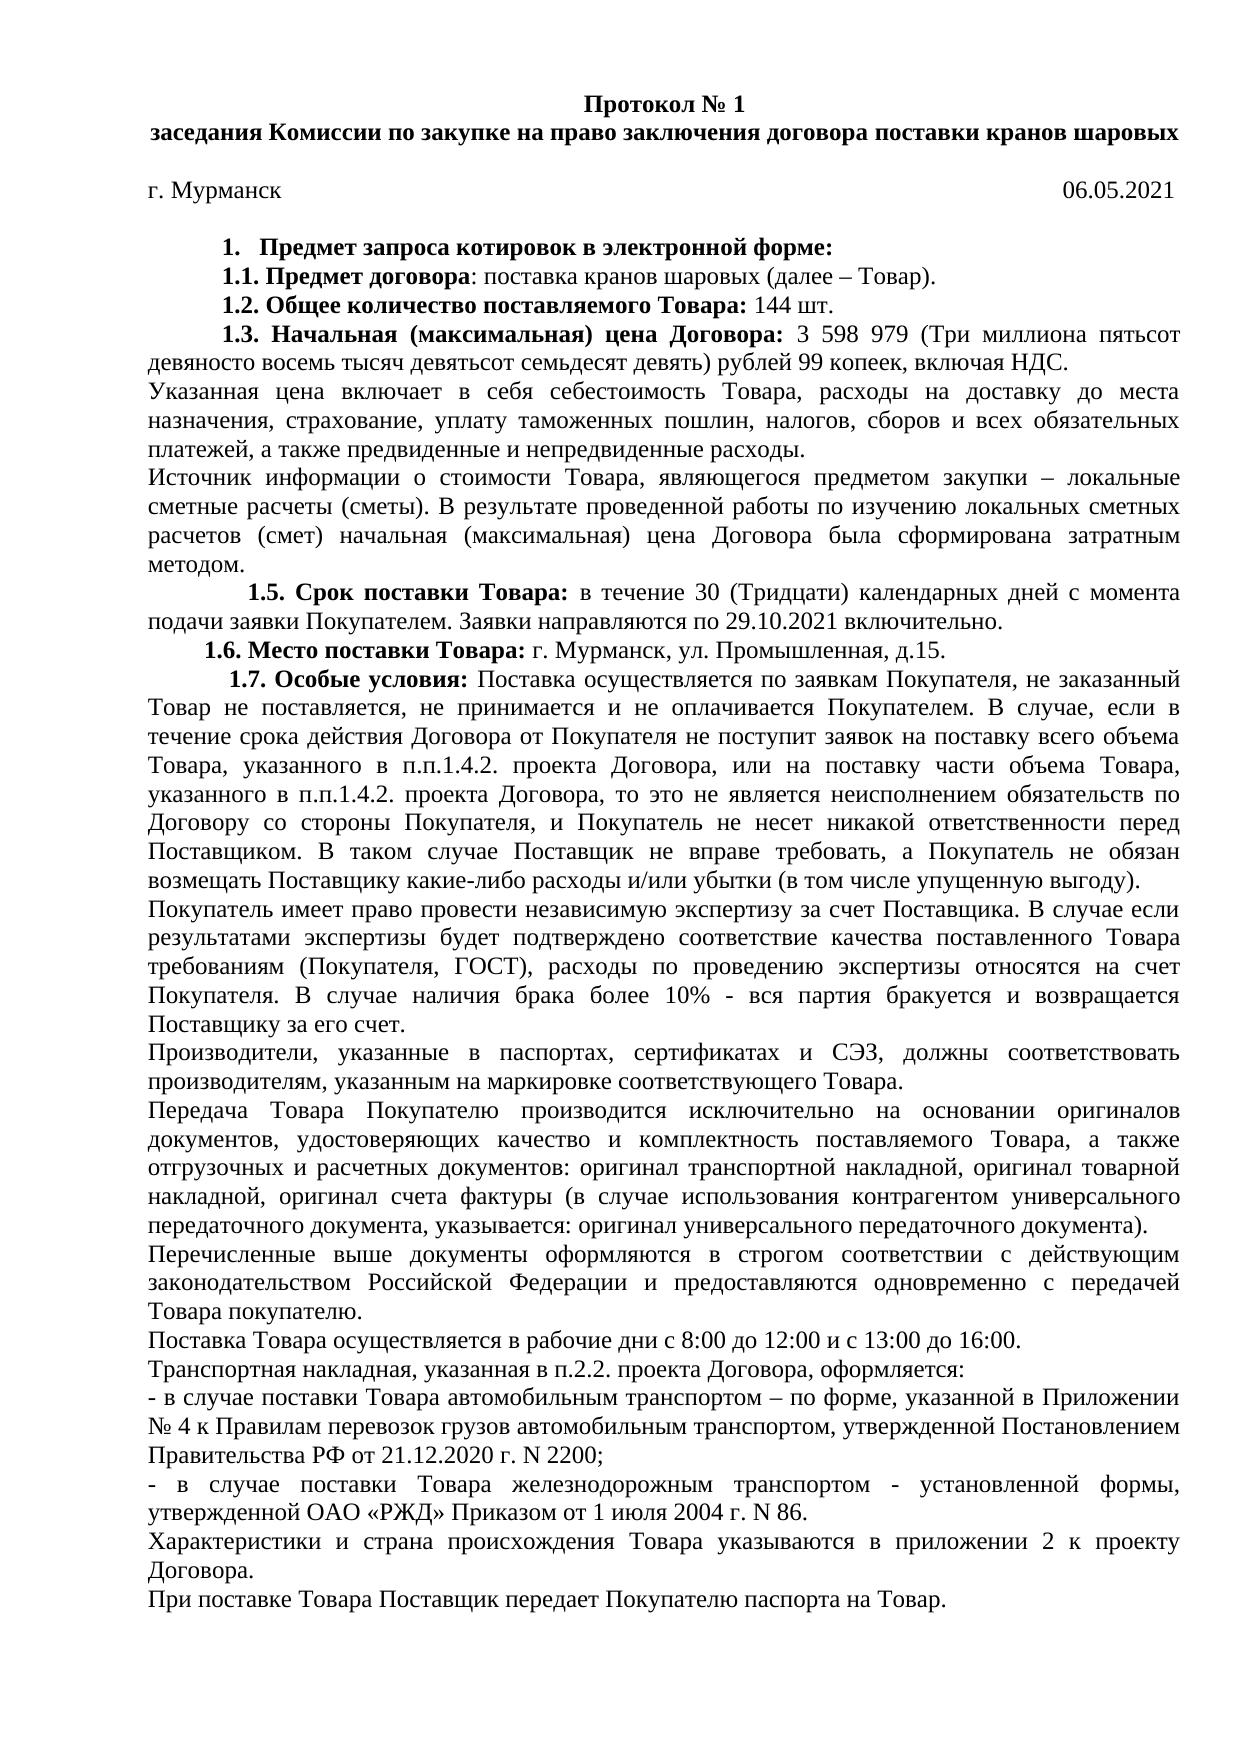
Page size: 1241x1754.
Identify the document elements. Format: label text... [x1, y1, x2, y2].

text Поставка Товара осуществляется в рабочие дни с 8:00 до 12:00 и с 13:00 до 16:00. [148, 1325, 1181, 1354]
text 1.5. Срок поставки Товара: в течение 30 (Тридцати) календарных дней с момента подачи заявки Покупателем. Заявки направляются по 29.10.2021 включительно. [148, 577, 1181, 635]
text 1.1. Предмет договора: поставка кранов шаровых (далее – Товар). [148, 261, 1181, 290]
text Указанная цена включает в себя себестоимость Товара, расходы на доставку до места назначения, страхование, уплату таможенных пошлин, налогов, сборов и всех обязательных платежей, а также предвиденные и непредвиденные расходы. [148, 376, 1181, 462]
text Характеристики и страна происхождения Товара указываются в приложении 2 к проекту Договора. [148, 1526, 1181, 1584]
text 1.2. Общее количество поставляемого Товара: 144 шт. [148, 290, 1181, 319]
text При поставке Товара Поставщик передает Покупателю паспорта на Товар. [148, 1584, 1181, 1612]
text 1.3. Начальная (максимальная) цена Договора: 3 598 979 (Три миллиона пятьсот девяносто восемь тысяч девятьсот семьдесят девять) рублей 99 копеек, включая НДС. [148, 319, 1181, 376]
text Передача Товара Покупателю производится исключительно на основании оригиналов документов, удостоверяющих качество и комплектность поставляемого Товара, а также отгрузочных и расчетных документов: оригинал транспортной накладной, оригинал товарной накладной, оригинал счета фактуры (в случае использования контрагентом универсального передаточного документа, указывается: оригинал универсального передаточного документа). [148, 1095, 1181, 1239]
text 1.6. Место поставки Товара: г. Мурманск, ул. Промышленная, д.15. [148, 635, 1181, 664]
subtitle Протокол № 1 [148, 89, 1181, 117]
text Источник информации о стоимости Товара, являющегося предметом закупки – локальные сметные расчеты (сметы). В результате проведенной работы по изучению локальных сметных расчетов (смет) начальная (максимальная) цена Договора была сформирована затратным методом. [148, 462, 1181, 577]
subtitle Предмет запроса котировок в электронной форме: [222, 232, 1181, 261]
text - в случае поставки Товара железнодорожным транспортом - установленной формы, утвержденной ОАО «РЖД» Приказом от 1 июля 2004 г. N 86. [148, 1469, 1181, 1526]
text Перечисленные выше документы оформляются в строгом соответствии с действующим законодательством Российской Федерации и предоставляются одновременно с передачей Товара покупателю. [148, 1239, 1181, 1325]
text заседания Комиссии по закупке на право заключения договора поставки кранов шаровых [148, 117, 1181, 146]
text г. Мурманск 06.05.2021 [148, 175, 1181, 204]
text Производители, указанные в паспортах, сертификатах и СЭЗ, должны соответствовать производителям, указанным на маркировке соответствующего Товара. [148, 1037, 1181, 1095]
text Покупатель имеет право провести независимую экспертизу за счет Поставщика. В случае если результатами экспертизы будет подтверждено соответствие качества поставленного Товара требованиям (Покупателя, ГОСТ), расходы по проведению экспертизы относятся на счет Покупателя. В случае наличия брака более 10% - вся партия бракуется и возвращается Поставщику за его счет. [148, 894, 1181, 1037]
text 1.7. Особые условия: Поставка осуществляется по заявкам Покупателя, не заказанный Товар не поставляется, не принимается и не оплачивается Покупателем. В случае, если в течение срока действия Договора от Покупателя не поступит заявок на поставку всего объема Товара, указанного в п.п.1.4.2. проекта Договора, или на поставку части объема Товара, указанного в п.п.1.4.2. проекта Договора, то это не является неисполнением обязательств по Договору со стороны Покупателя, и Покупатель не несет никакой ответственности перед Поставщиком. В таком случае Поставщик не вправе требовать, а Покупатель не обязан возмещать Поставщику какие-либо расходы и/или убытки (в том числе упущенную выгоду). [148, 664, 1181, 894]
text - в случае поставки Товара автомобильным транспортом – по форме, указанной в Приложении № 4 к Правилам перевозок грузов автомобильным транспортом, утвержденной Постановлением Правительства РФ от 21.12.2020 г. N 2200; [148, 1382, 1181, 1469]
text Транспортная накладная, указанная в п.2.2. проекта Договора, оформляется: [148, 1354, 1181, 1382]
